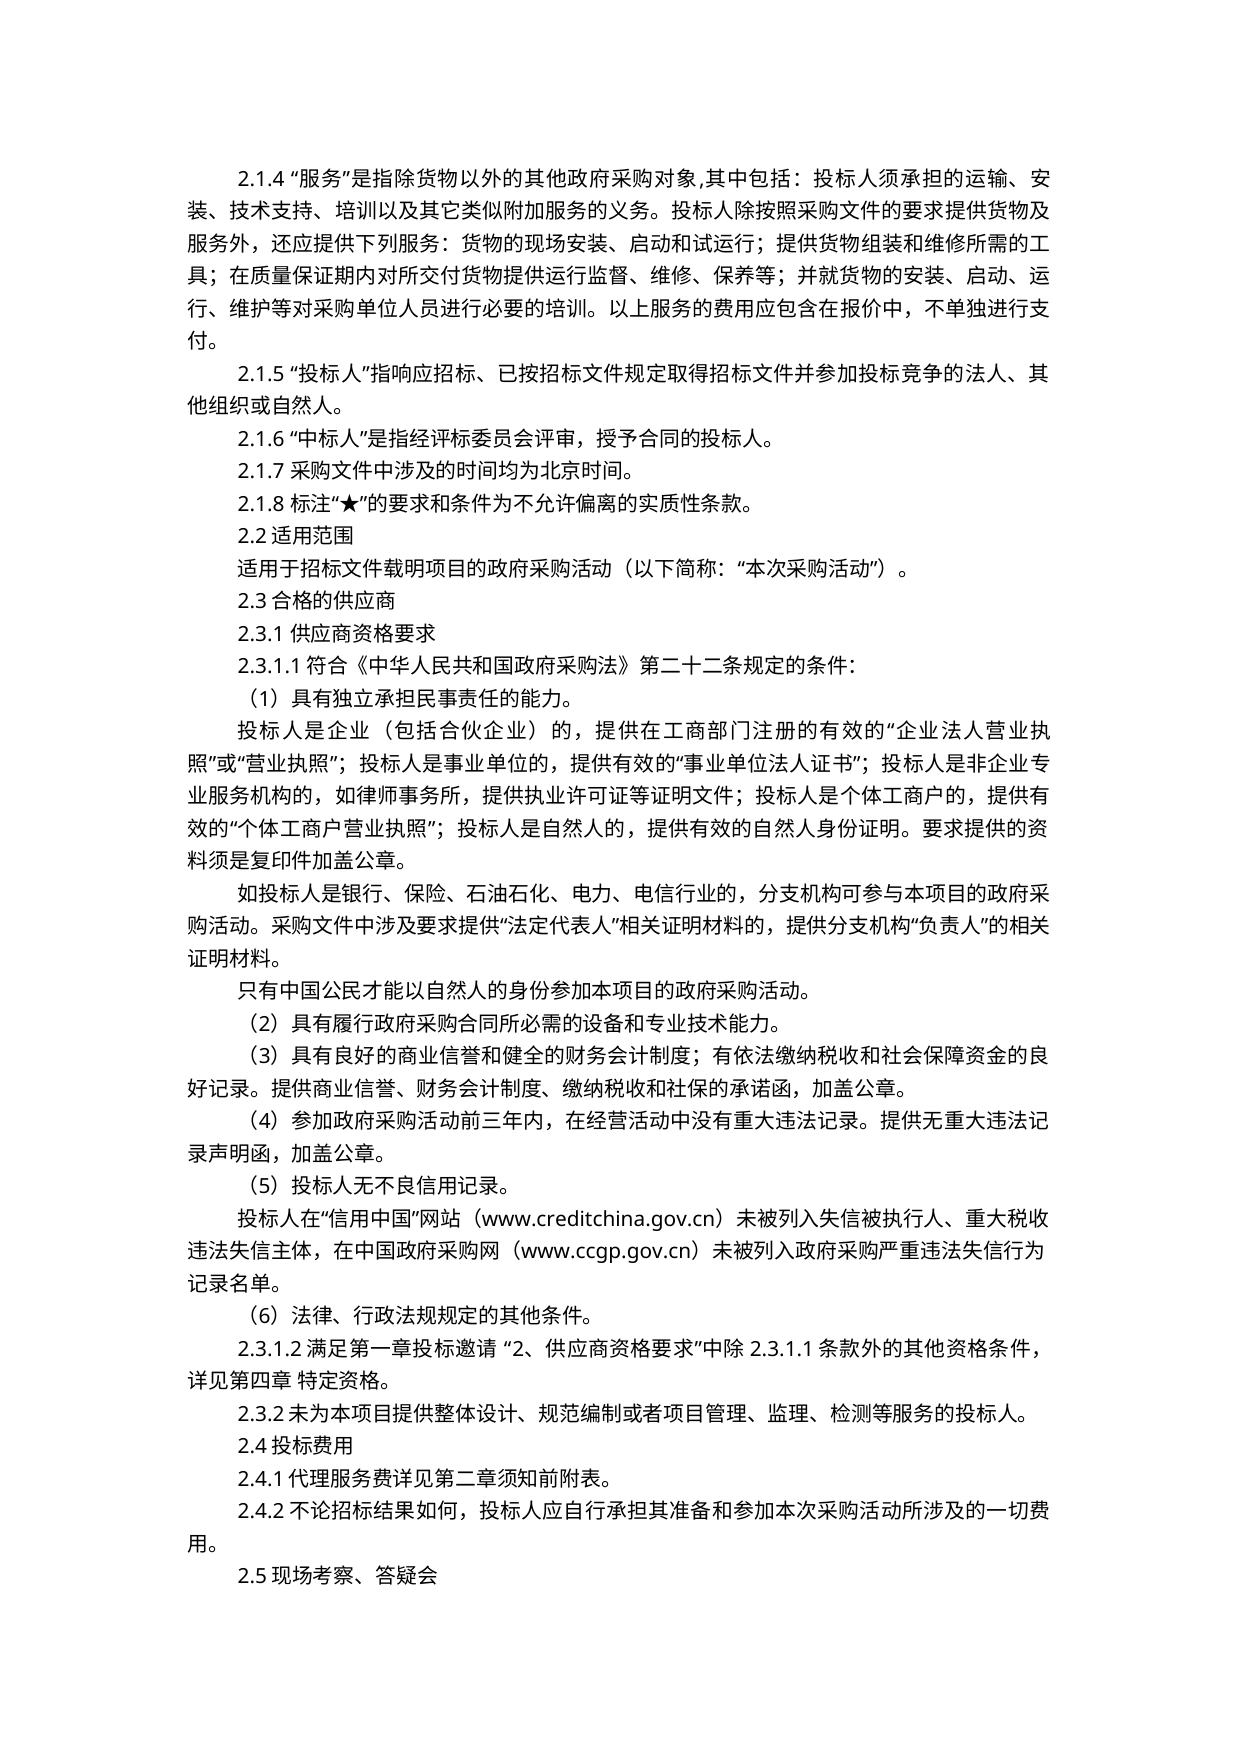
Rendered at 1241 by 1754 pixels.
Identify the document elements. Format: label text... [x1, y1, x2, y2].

text 适用于招标文件载明项目的政府采购活动（以下简称：“本次采购活动”）。 [187, 552, 1053, 584]
text 2.1.4 “服务”是指除货物以外的其他政府采购对象,其中包括：投标人须承担的运输、安装、技术支持、培训以及其它类似附加服务的义务。投标人除按照采购文件的要求提供货物及服务外，还应提供下列服务：货物的现场安装、启动和试运行；提供货物组装和维修所需的工具；在质量保证期内对所交付货物提供运行监督、维修、保养等；并就货物的安装、启动、运行、维护等对采购单位人员进行必要的培训。以上服务的费用应包含在报价中，不单独进行支付。 [187, 162, 1053, 357]
text 2.1.6 “中标人”是指经评标委员会评审，授予合同的投标人。 [187, 422, 1053, 454]
text 2.3合格的供应商 [187, 584, 1053, 617]
text 2.3.1.2满足第一章投标邀请 “2、供应商资格要求”中除2.3.1.1条款外的其他资格条件，详见第四章 特定资格。 [187, 1332, 1053, 1397]
text （2）具有履行政府采购合同所必需的设备和专业技术能力。 [187, 1007, 1053, 1039]
text 2.1.7 采购文件中涉及的时间均为北京时间。 [187, 454, 1053, 487]
text 2.4.1代理服务费详见第二章须知前附表。 [187, 1462, 1053, 1494]
text 投标人是企业（包括合伙企业）的，提供在工商部门注册的有效的“企业法人营业执照”或“营业执照”；投标人是事业单位的，提供有效的“事业单位法人证书”；投标人是非企业专业服务机构的，如律师事务所，提供执业许可证等证明文件；投标人是个体工商户的，提供有效的“个体工商户营业执照”；投标人是自然人的，提供有效的自然人身份证明。要求提供的资料须是复印件加盖公章。 [187, 714, 1053, 877]
text （4）参加政府采购活动前三年内，在经营活动中没有重大违法记录。提供无重大违法记录声明函，加盖公章。 [187, 1104, 1053, 1169]
text （1）具有独立承担民事责任的能力。 [187, 682, 1053, 714]
text 2.3.1 供应商资格要求 [187, 617, 1053, 649]
text 2.4.2不论招标结果如何，投标人应自行承担其准备和参加本次采购活动所涉及的一切费用。 [187, 1494, 1053, 1559]
text 如投标人是银行、保险、石油石化、电力、电信行业的，分支机构可参与本项目的政府采购活动。采购文件中涉及要求提供“法定代表人”相关证明材料的，提供分支机构“负责人”的相关证明材料。 [187, 877, 1053, 974]
text （3）具有良好的商业信誉和健全的财务会计制度；有依法缴纳税收和社会保障资金的良好记录。提供商业信誉、财务会计制度、缴纳税收和社保的承诺函，加盖公章。 [187, 1039, 1053, 1104]
text 2.2适用范围 [187, 519, 1053, 552]
text 只有中国公民才能以自然人的身份参加本项目的政府采购活动。 [187, 974, 1053, 1007]
text 2.4投标费用 [187, 1429, 1053, 1462]
text （6）法律、行政法规规定的其他条件。 [187, 1299, 1053, 1332]
text 2.3.2未为本项目提供整体设计、规范编制或者项目管理、监理、检测等服务的投标人。 [187, 1397, 1053, 1429]
text 投标人在“信用中国”网站（www.creditchina.gov.cn）未被列入失信被执行人、重大税收违法失信主体，在中国政府采购网（www.ccgp.gov.cn）未被列入政府采购严重违法失信行为记录名单。 [187, 1202, 1053, 1299]
text 2.1.5 “投标人”指响应招标、已按招标文件规定取得招标文件并参加投标竞争的法人、其他组织或自然人。 [187, 357, 1053, 422]
text 2.3.1.1符合《中华人民共和国政府采购法》第二十二条规定的条件： [187, 649, 1053, 682]
text 2.5现场考察、答疑会 [187, 1559, 1053, 1592]
text 2.1.8 标注“★”的要求和条件为不允许偏离的实质性条款。 [187, 487, 1053, 519]
text （5）投标人无不良信用记录。 [187, 1169, 1053, 1202]
